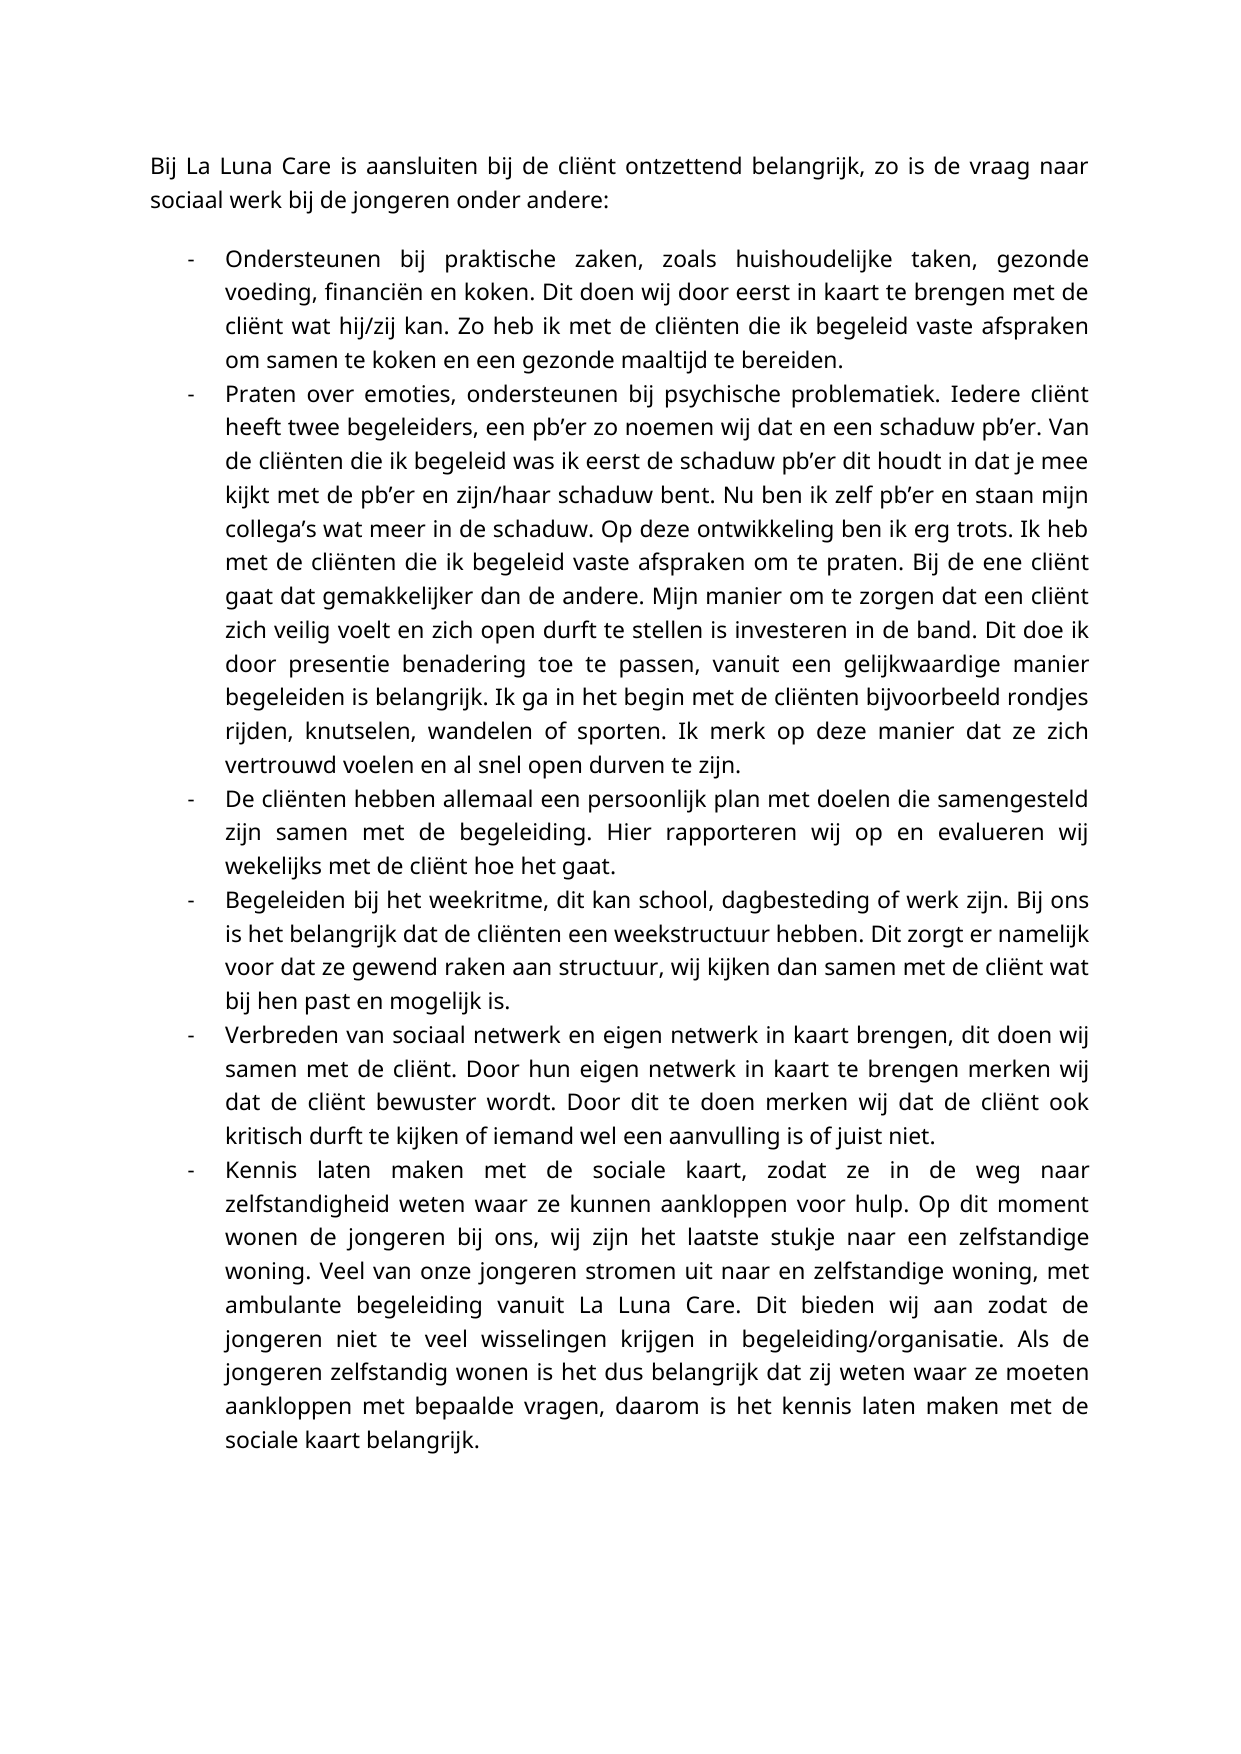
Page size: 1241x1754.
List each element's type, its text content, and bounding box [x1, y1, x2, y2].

list Praten over emoties, ondersteunen bij psychische problematiek. Iedere cliënt heeft twee begeleiders, een pb’er zo noemen wij dat en een schaduw pb’er. Van de cliënten die ik begeleid was ik eerst de schaduw pb’er dit houdt in dat je mee kijkt met de pb’er en zijn/haar schaduw bent. Nu ben ik zelf pb’er en staan mijn collega’s wat meer in de schaduw. Op deze ontwikkeling ben ik erg trots. Ik heb met de cliënten die ik begeleid vaste afspraken om te praten. Bij de ene cliënt gaat dat gemakkelijker dan de andere. Mijn manier om te zorgen dat een cliënt zich veilig voelt en zich open durft te stellen is investeren in de band. Dit doe ik door presentie benadering toe te passen, vanuit een gelijkwaardige manier begeleiden is belangrijk. Ik ga in het begin met de cliënten bijvoorbeeld rondjes rijden, knutselen, wandelen of sporten. Ik merk op deze manier dat ze zich vertrouwd voelen en al snel open durven te zijn. [187, 377, 1090, 780]
text Bij La Luna Care is aansluiten bij de cliënt ontzettend belangrijk, zo is de vraag naar sociaal werk bij de jongeren onder andere: [150, 150, 1090, 215]
list Verbreden van sociaal netwerk en eigen netwerk in kaart brengen, dit doen wij samen met de cliënt. Door hun eigen netwerk in kaart te brengen merken wij dat de cliënt bewuster wordt. Door dit te doen merken wij dat de cliënt ook kritisch durft te kijken of iemand wel een aanvulling is of juist niet. [187, 1019, 1090, 1151]
list Ondersteunen bij praktische zaken, zoals huishoudelijke taken, gezonde voeding, financiën en koken. Dit doen wij door eerst in kaart te brengen met de cliënt wat hij/zij kan. Zo heb ik met de cliënten die ik begeleid vaste afspraken om samen te koken en een gezonde maaltijd te bereiden. [187, 242, 1090, 375]
list Begeleiden bij het weekritme, dit kan school, dagbesteding of werk zijn. Bij ons is het belangrijk dat de cliënten een weekstructuur hebben. Dit zorgt er namelijk voor dat ze gewend raken aan structuur, wij kijken dan samen met de cliënt wat bij hen past en mogelijk is. [187, 884, 1090, 1016]
list Kennis laten maken met de sociale kaart, zodat ze in de weg naar zelfstandigheid weten waar ze kunnen aankloppen voor hulp. Op dit moment wonen de jongeren bij ons, wij zijn het laatste stukje naar een zelfstandige woning. Veel van onze jongeren stromen uit naar en zelfstandige woning, met ambulante begeleiding vanuit La Luna Care. Dit bieden wij aan zodat de jongeren niet te veel wisselingen krijgen in begeleiding/organisatie. Als de jongeren zelfstandig wonen is het dus belangrijk dat zij weten waar ze moeten aankloppen met bepaalde vragen, daarom is het kennis laten maken met de sociale kaart belangrijk. [187, 1154, 1090, 1455]
list De cliënten hebben allemaal een persoonlijk plan met doelen die samengesteld zijn samen met de begeleiding. Hier rapporteren wij op en evalueren wij wekelijks met de cliënt hoe het gaat. [187, 782, 1090, 881]
